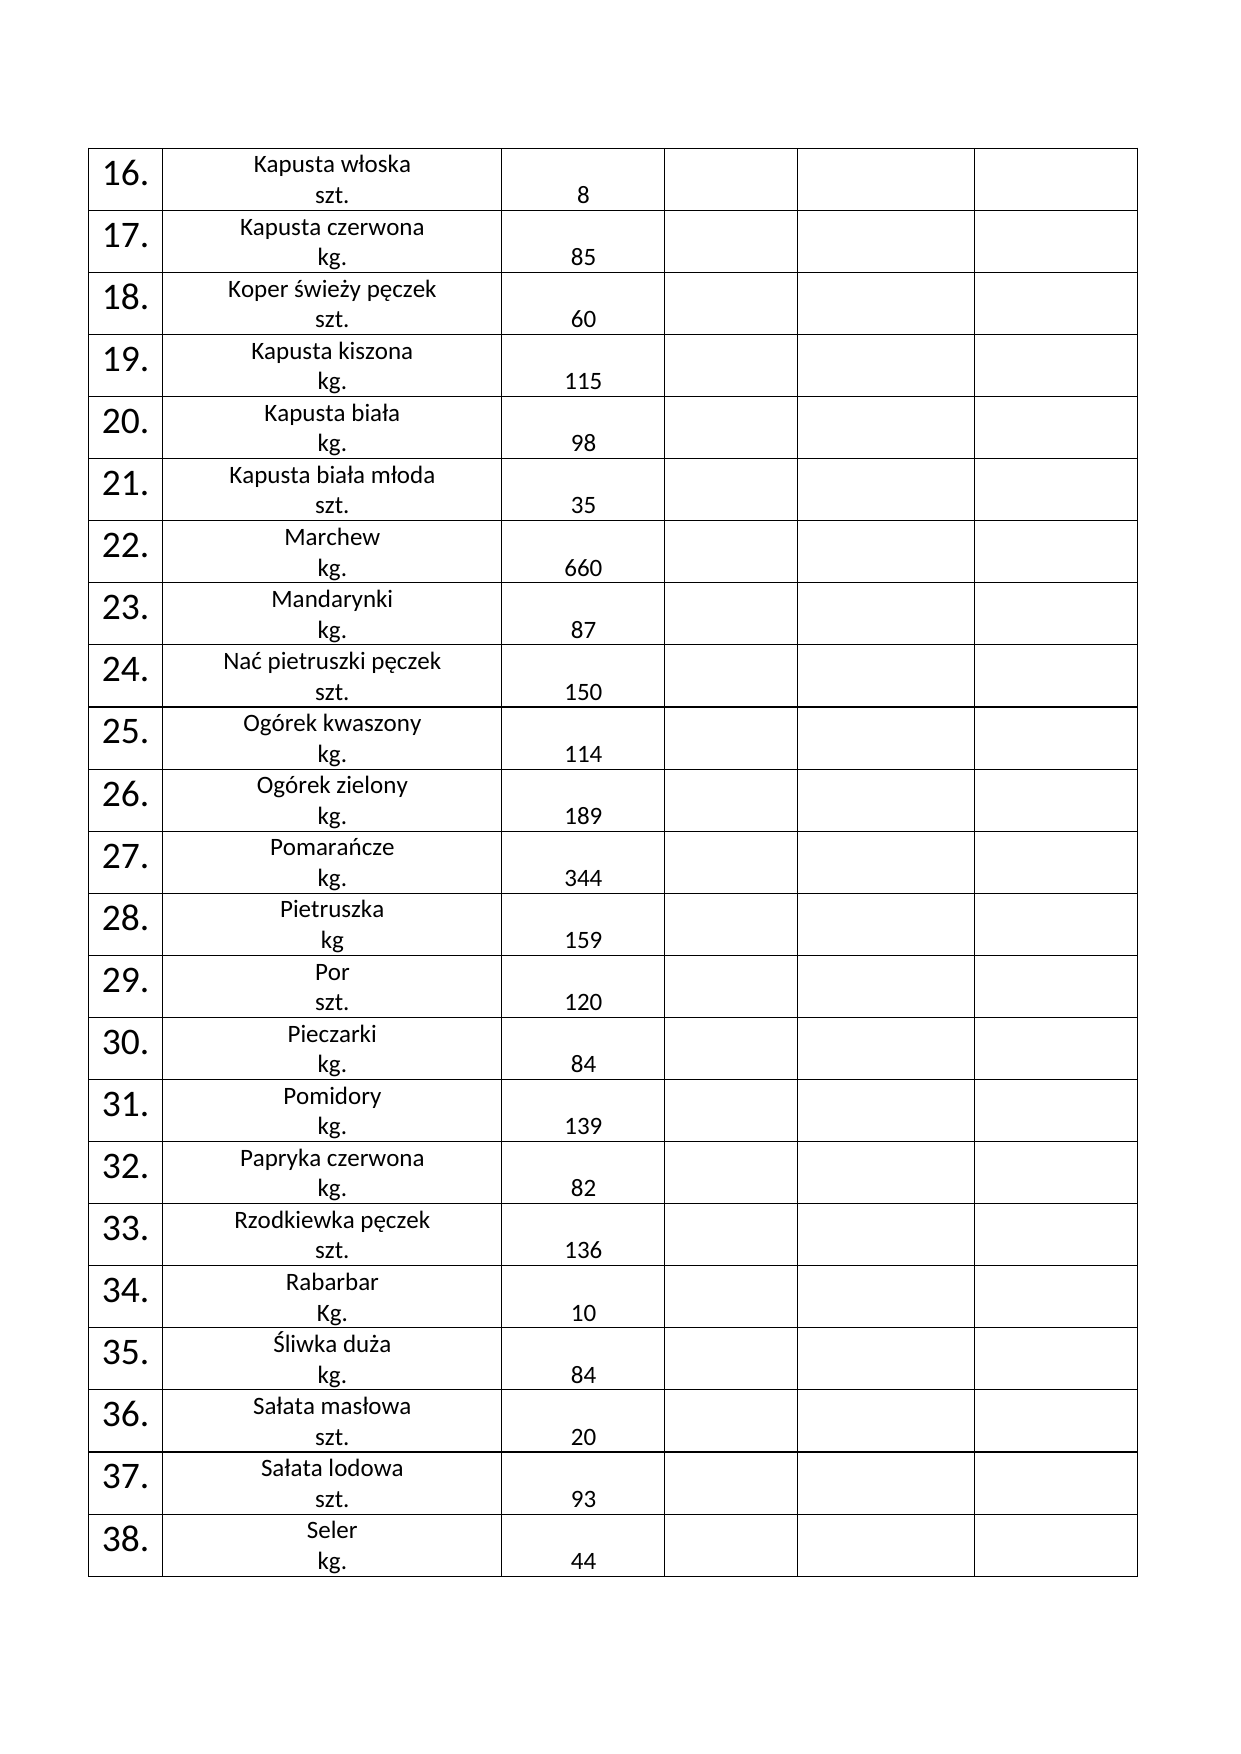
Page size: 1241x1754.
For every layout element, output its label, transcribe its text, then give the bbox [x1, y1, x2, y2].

table_cell [665, 1328, 797, 1389]
table_cell [798, 1390, 974, 1451]
table_cell [975, 1080, 1137, 1141]
table_cell 159 [502, 894, 664, 955]
table_cell [798, 1018, 974, 1079]
table_cell [975, 1204, 1137, 1265]
table_cell 16. [89, 149, 162, 210]
table_cell [798, 645, 974, 706]
table_cell [975, 1018, 1137, 1079]
table_cell [798, 149, 974, 210]
table_cell [665, 211, 797, 272]
table_cell [665, 956, 797, 1017]
table_cell 84 [502, 1018, 664, 1079]
table_cell [798, 1080, 974, 1141]
table_cell [665, 1018, 797, 1079]
table_cell 35. [89, 1328, 162, 1389]
table_cell 35 [502, 459, 664, 520]
table_cell 29. [89, 956, 162, 1017]
table_cell 344 [502, 832, 664, 893]
table_cell 115 [502, 335, 664, 396]
table_cell [975, 1142, 1137, 1203]
table_cell 22. [89, 521, 162, 582]
table_cell 150 [502, 645, 664, 706]
table_cell Rabarbar Kg. [163, 1266, 501, 1327]
table_cell [975, 149, 1137, 210]
table_cell 21. [89, 459, 162, 520]
table_cell [975, 521, 1137, 582]
table_cell 28. [89, 894, 162, 955]
table_cell Ogórek kwaszony kg. [163, 708, 501, 768]
table_cell 38. [89, 1515, 162, 1576]
table_cell [665, 149, 797, 210]
table_cell 20 [502, 1390, 664, 1451]
table_cell 120 [502, 956, 664, 1017]
table_cell 93 [502, 1453, 664, 1513]
table_cell [798, 273, 974, 334]
table_cell Śliwka duża kg. [163, 1328, 501, 1389]
table_cell [975, 211, 1137, 272]
table_cell [975, 1390, 1137, 1451]
table_cell [798, 521, 974, 582]
table_cell 84 [502, 1328, 664, 1389]
table_cell 27. [89, 832, 162, 893]
table_cell 44 [502, 1515, 664, 1576]
table_cell Papryka czerwona kg. [163, 1142, 501, 1203]
table_cell [798, 1142, 974, 1203]
table_cell [975, 1266, 1137, 1327]
table_cell 82 [502, 1142, 664, 1203]
table_cell 19. [89, 335, 162, 396]
table_cell 114 [502, 708, 664, 768]
table_cell [975, 708, 1137, 768]
table_cell [665, 1515, 797, 1576]
table_cell Sałata masłowa szt. [163, 1390, 501, 1451]
table_cell [975, 459, 1137, 520]
table_cell [665, 832, 797, 893]
table_cell [798, 211, 974, 272]
table_cell [975, 832, 1137, 893]
table_cell [975, 335, 1137, 396]
table_cell 139 [502, 1080, 664, 1141]
table_cell 30. [89, 1018, 162, 1079]
table_cell [798, 956, 974, 1017]
table_cell 10 [502, 1266, 664, 1327]
table_cell 98 [502, 397, 664, 458]
table_cell 87 [502, 583, 664, 644]
table_cell [798, 770, 974, 831]
table_cell [975, 583, 1137, 644]
table_cell 20. [89, 397, 162, 458]
table_cell 136 [502, 1204, 664, 1265]
table_cell [798, 1453, 974, 1513]
table_cell [665, 459, 797, 520]
table_cell Rzodkiewka pęczek szt. [163, 1204, 501, 1265]
table_cell [798, 708, 974, 768]
table_cell 25. [89, 708, 162, 768]
table_cell Pomidory kg. [163, 1080, 501, 1141]
table_cell [665, 770, 797, 831]
table_cell [798, 1204, 974, 1265]
table_cell 189 [502, 770, 664, 831]
table_cell [798, 459, 974, 520]
table_cell 34. [89, 1266, 162, 1327]
table_cell [665, 335, 797, 396]
table_cell 33. [89, 1204, 162, 1265]
table_cell [975, 397, 1137, 458]
table_cell Kapusta biała młoda szt. [163, 459, 501, 520]
table_cell [975, 1515, 1137, 1576]
table_cell [665, 1453, 797, 1513]
table_cell Pieczarki kg. [163, 1018, 501, 1079]
table_cell Pietruszka kg [163, 894, 501, 955]
table_cell 8 [502, 149, 664, 210]
table_cell Koper świeży pęczek szt. [163, 273, 501, 334]
table_cell [665, 894, 797, 955]
table_cell Nać pietruszki pęczek szt. [163, 645, 501, 706]
table_cell [798, 832, 974, 893]
table_cell [975, 894, 1137, 955]
table_cell [665, 521, 797, 582]
table_cell Seler kg. [163, 1515, 501, 1576]
table_cell [665, 1080, 797, 1141]
table_cell Kapusta biała kg. [163, 397, 501, 458]
table_cell 36. [89, 1390, 162, 1451]
table_cell [665, 397, 797, 458]
table_cell [665, 1142, 797, 1203]
table_cell Marchew kg. [163, 521, 501, 582]
table_cell [798, 335, 974, 396]
table_cell 85 [502, 211, 664, 272]
table_cell Pomarańcze kg. [163, 832, 501, 893]
table_cell [798, 583, 974, 644]
table_cell [798, 1266, 974, 1327]
table_cell [975, 1328, 1137, 1389]
table_cell 660 [502, 521, 664, 582]
table_cell [665, 708, 797, 768]
table_cell 32. [89, 1142, 162, 1203]
table_cell Kapusta włoska szt. [163, 149, 501, 210]
table_cell 31. [89, 1080, 162, 1141]
table_cell 17. [89, 211, 162, 272]
table_cell [665, 1266, 797, 1327]
table_cell 18. [89, 273, 162, 334]
table_cell [665, 645, 797, 706]
table_cell Sałata lodowa szt. [163, 1453, 501, 1513]
table_cell [975, 956, 1137, 1017]
table_cell 60 [502, 273, 664, 334]
table_cell [665, 273, 797, 334]
table_cell [665, 1390, 797, 1451]
table_cell Por szt. [163, 956, 501, 1017]
table_cell [975, 645, 1137, 706]
table_cell [798, 397, 974, 458]
table_cell 26. [89, 770, 162, 831]
table_cell Kapusta kiszona kg. [163, 335, 501, 396]
table_cell 23. [89, 583, 162, 644]
table_cell [665, 1204, 797, 1265]
table_cell [665, 583, 797, 644]
table_cell [798, 1515, 974, 1576]
table_cell 37. [89, 1453, 162, 1513]
table_cell [975, 770, 1137, 831]
table_cell Mandarynki kg. [163, 583, 501, 644]
table_cell 24. [89, 645, 162, 706]
table_cell Ogórek zielony kg. [163, 770, 501, 831]
table_cell [798, 1328, 974, 1389]
table_cell [975, 1453, 1137, 1513]
table_cell [975, 273, 1137, 334]
table_cell [798, 894, 974, 955]
table_cell Kapusta czerwona kg. [163, 211, 501, 272]
